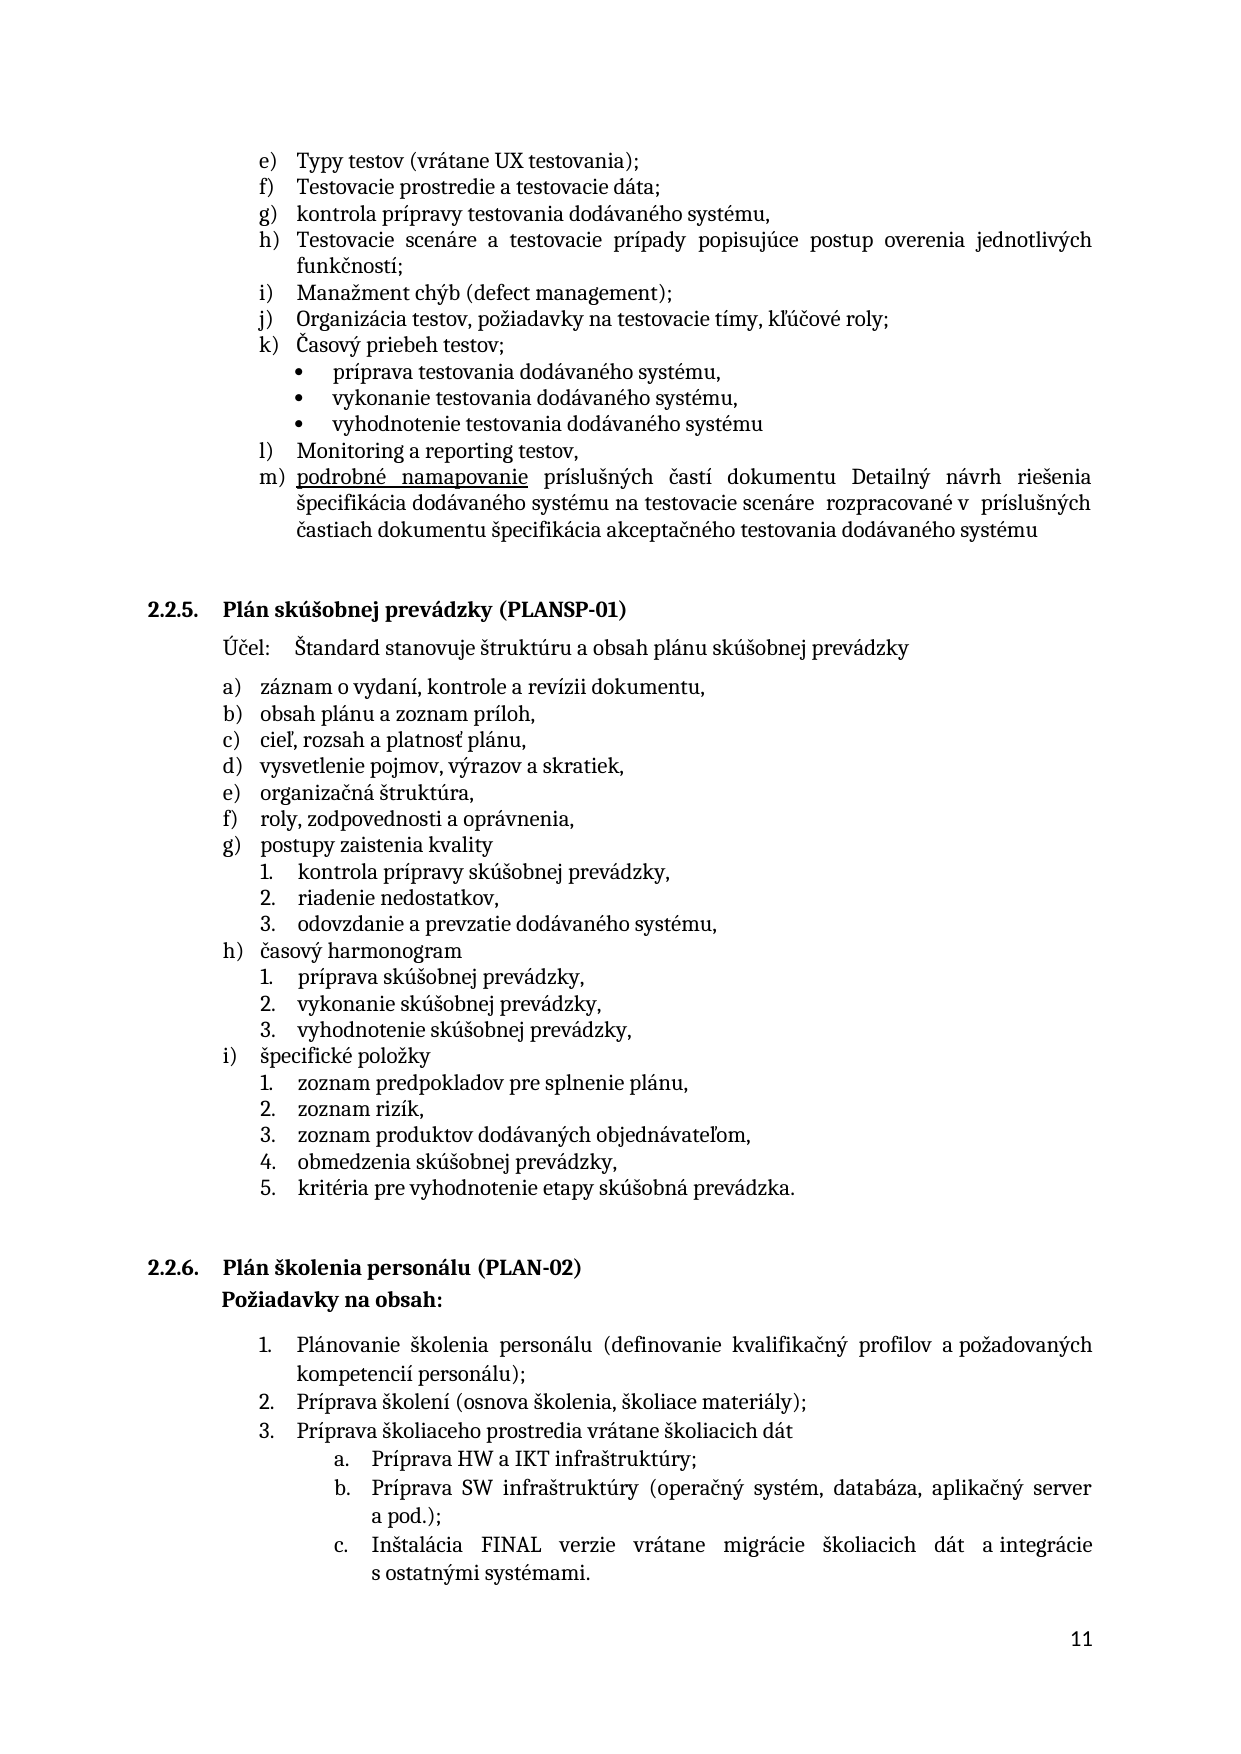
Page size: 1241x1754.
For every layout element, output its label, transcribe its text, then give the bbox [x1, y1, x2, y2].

list vykonanie skúšobnej prevádzky, [260, 990, 1093, 1017]
list Organizácia testov, požiadavky na testovacie tímy, kľúčové roly; [259, 306, 1093, 332]
list vysvetlenie pojmov, výrazov a skratiek, [223, 753, 1093, 779]
list kontrola prípravy testovania dodávaného systému, [259, 200, 1093, 227]
list obsah plánu a zoznam príloh, [223, 700, 1093, 727]
list vyhodnotenie skúšobnej prevádzky, [260, 1017, 1093, 1043]
list vyhodnotenie testovania dodávaného systému [295, 411, 1093, 437]
list príprava testovania dodávaného systému, [295, 358, 1093, 385]
list roly, zodpovednosti a oprávnenia, [223, 806, 1093, 832]
list kontrola prípravy skúšobnej prevádzky, [260, 858, 1093, 885]
subtitle Plán školenia personálu (PLAN-02) [148, 1254, 1093, 1281]
list záznam o vydaní, kontrole a revízii dokumentu, [223, 674, 1093, 700]
list cieľ, rozsah a platnosť plánu, [223, 727, 1093, 753]
list Testovacie prostredie a testovacie dáta; [259, 174, 1093, 200]
text Účel: Štandard stanovuje štruktúru a obsah plánu skúšobnej prevádzky [223, 635, 1093, 662]
list organizačná štruktúra, [223, 779, 1093, 806]
list Príprava školení (osnova školenia, školiace materiály); [259, 1389, 1093, 1416]
list Typy testov (vrátane UX testovania); [259, 148, 1093, 174]
list odovzdanie a prevzatie dodávaného systému, [260, 911, 1093, 938]
list Plánovanie školenia personálu (definovanie kvalifikačný profilov a požadovaných kompetencií personálu); [259, 1332, 1093, 1387]
list zoznam rizík, [260, 1096, 1093, 1122]
list Monitoring a reporting testov, [259, 437, 1093, 464]
list Príprava SW infraštruktúry (operačný systém, databáza, aplikačný server a pod.); [334, 1474, 1093, 1529]
list kritéria pre vyhodnotenie etapy skúšobná prevádzka. [260, 1175, 1093, 1201]
list riadenie nedostatkov, [260, 885, 1093, 911]
subtitle Plán skúšobnej prevádzky (PLANSP-01) [148, 596, 1093, 623]
list Časový priebeh testov; [259, 332, 1093, 358]
list príprava skúšobnej prevádzky, [260, 964, 1093, 990]
list zoznam produktov dodávaných objednávateľom, [260, 1122, 1093, 1148]
list obmedzenia skúšobnej prevádzky, [260, 1148, 1093, 1175]
list Manažment chýb (defect management); [259, 279, 1093, 306]
list Príprava HW a IKT infraštruktúry; [334, 1446, 1093, 1472]
list vykonanie testovania dodávaného systému, [295, 385, 1093, 411]
list podrobné namapovanie príslušných častí dokumentu Detailný návrh riešenia špecifikácia dodávaného systému na testovacie scenáre rozpracované v príslušných častiach dokumentu špecifikácia akceptačného testovania dodávaného systému [259, 464, 1093, 543]
list Testovacie scenáre a testovacie prípady popisujúce postup overenia jednotlivých funkčností; [259, 227, 1093, 279]
text Požiadavky na obsah: [221, 1287, 1093, 1313]
list Príprava školiaceho prostredia vrátane školiacich dát [259, 1418, 1093, 1444]
list Inštalácia FINAL verzie vrátane migrácie školiacich dát a integrácie s ostatnými systémami. [334, 1531, 1093, 1586]
list zoznam predpokladov pre splnenie plánu, [260, 1069, 1093, 1096]
list postupy zaistenia kvality [223, 832, 1093, 858]
list špecifické položky [223, 1043, 1093, 1069]
list časový harmonogram [223, 938, 1093, 964]
